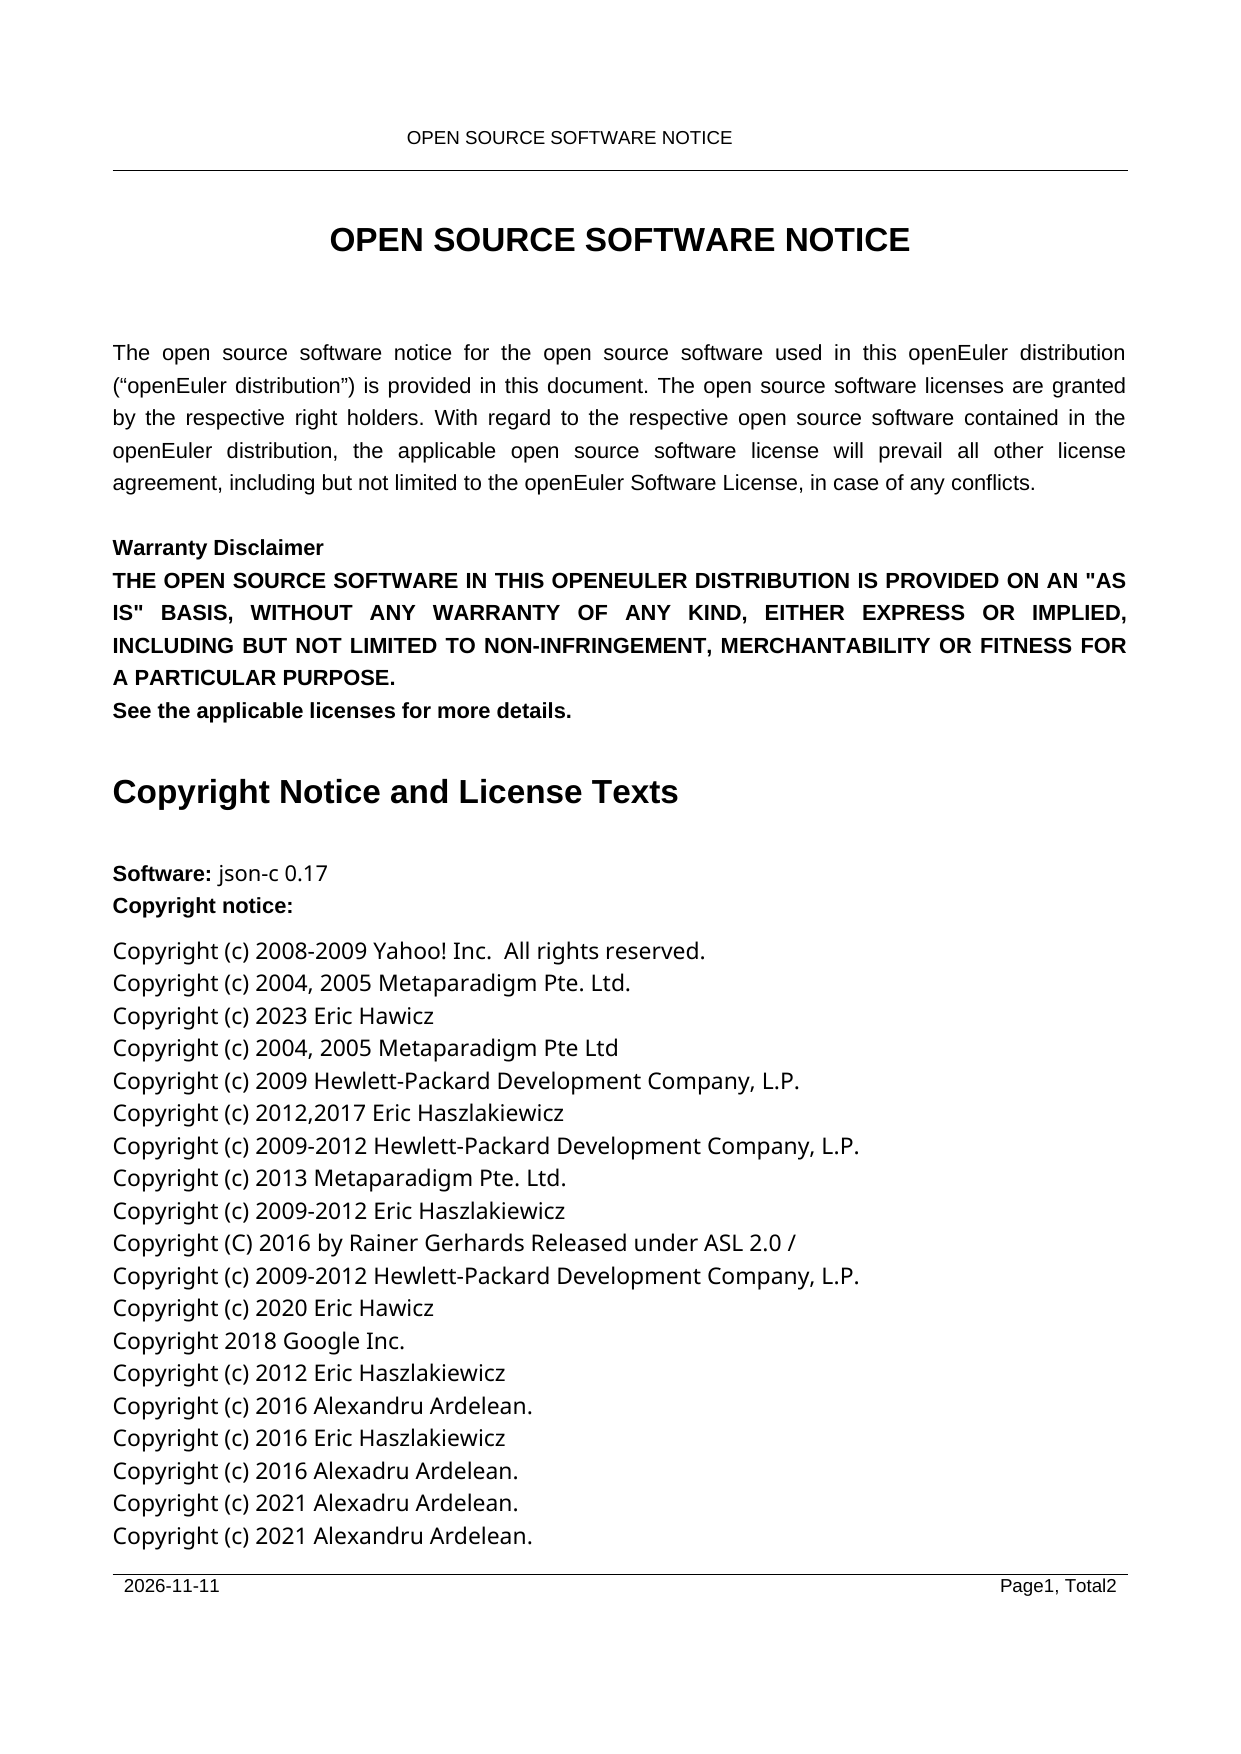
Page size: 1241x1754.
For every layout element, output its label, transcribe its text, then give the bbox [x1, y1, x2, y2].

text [112, 934, 1128, 1551]
text THE OPEN SOURCE SOFTWARE IN THIS OPENEULER DISTRIBUTION IS PROVIDED ON AN "AS IS" BASIS, WITHOUT ANY WARRANTY OF ANY KIND, EITHER EXPRESS OR IMPLIED, INCLUDING BUT NOT LIMITED TO NON-INFRINGEMENT, MERCHANTABILITY OR FITNESS FOR A PARTICULAR PURPOSE. See the applicable licenses for more details. [112, 564, 1128, 726]
title Software: json-c 0.17 [112, 856, 1128, 889]
text Copyright notice: [112, 889, 1128, 921]
text The open source software notice for the open source software used in this openEuler distribution (“openEuler distribution”) is provided in this document. The open source software licenses are granted by the respective right holders. With regard to the respective open source software contained in the openEuler distribution, the applicable open source software license will prevail all other license agreement, including but not limited to the openEuler Software License, in case of any conflicts. [112, 336, 1128, 499]
text Warranty Disclaimer [112, 531, 1128, 564]
text Copyright Notice and License Texts [112, 759, 1128, 824]
text OPEN SOURCE SOFTWARE NOTICE [112, 206, 1128, 271]
